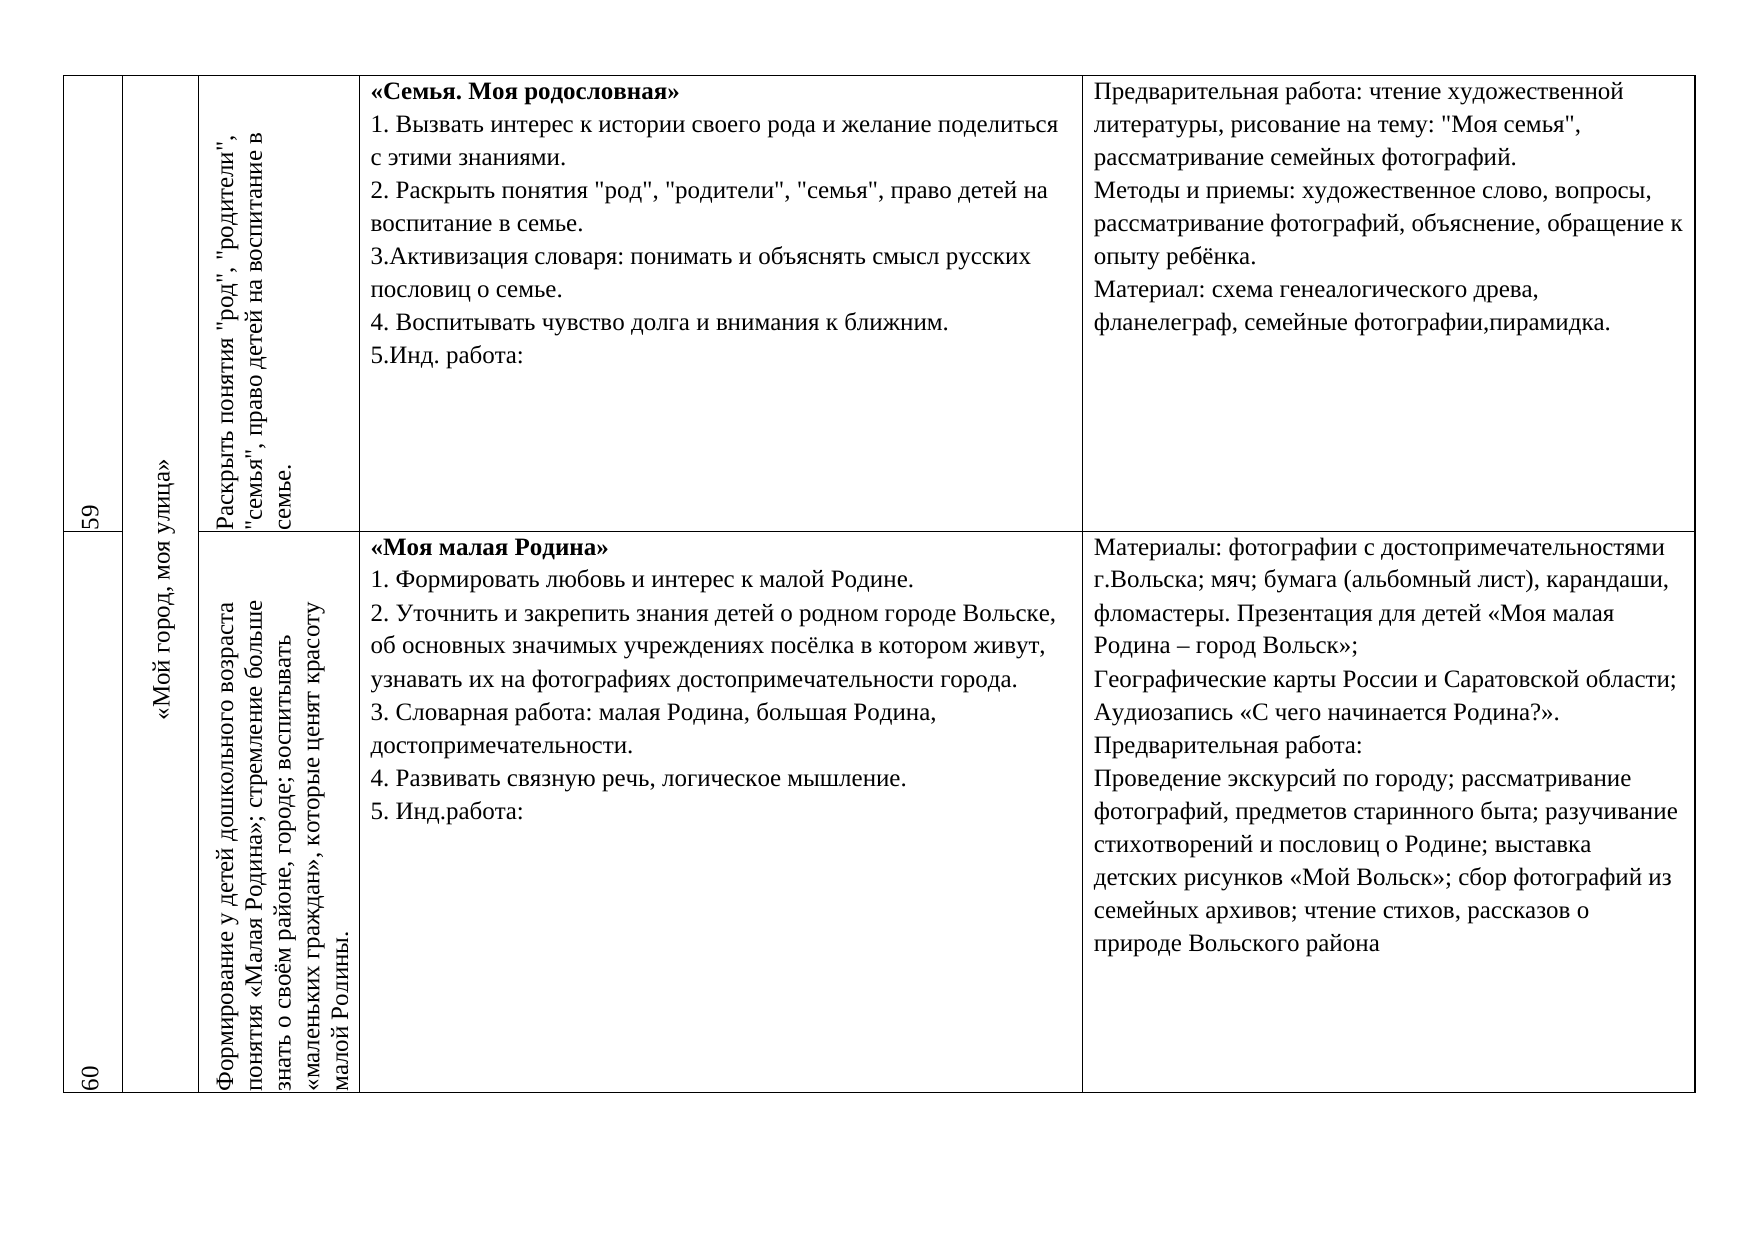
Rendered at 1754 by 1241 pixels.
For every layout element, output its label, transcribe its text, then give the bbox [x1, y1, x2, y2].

table_cell «Мой город, моя улица» [123, 76, 198, 1092]
table_cell Материалы: фотографии с достопримечательностями г.Вольска; мяч; бумага (альбомный лист), карандаши, фломастеры. Презентация для детей «Моя малая Родина – город Вольск»; Географические карты России и Саратовской области; Аудиозапись «С чего начинается Родина?». Предварительная работа: Проведение экскурсий по городу; рассматривание фотографий, предметов старинного быта; разучивание стихотворений и пословиц о Родине; выставка детских рисунков «Мой Вольск»; сбор фотографий из семейных архивов; чтение стихов, рассказов о природе Вольского района [1083, 532, 1694, 1092]
table_cell 60 [64, 532, 122, 1092]
table_cell Предварительная работа: чтение художественной литературы, рисование на тему: "Моя семья", рассматривание семейных фотографий. Методы и приемы: художественное слово, вопросы, рассматривание фотографий, объяснение, обращение к опыту ребёнка. Материал: схема генеалогического древа, фланелеграф, семейные фотографии,пирамидка. [1083, 76, 1694, 531]
table_cell Раскрыть понятия "род", "родители", "семья", право детей на воспитание в семье. [199, 76, 359, 531]
table_cell 59 [64, 76, 122, 531]
table_cell «Семья. Моя родословная» 1. Вызвать интерес к истории своего рода и желание поделиться с этими знаниями. 2. Раскрыть понятия "род", "родители", "семья", право детей на воспитание в семье. 3.Активизация словаря: понимать и объяснять смысл русских пословиц о семье. 4. Воспитывать чувство долга и внимания к ближним. 5.Инд. работа: [360, 76, 1082, 531]
table_cell Формирование у детей дошкольного возраста понятия «Малая Родина»; стремление больше знать о своём районе, городе; воспитывать «маленьких граждан», которые ценят красоту малой Родины. [199, 532, 359, 1092]
table_cell «Моя малая Родина» 1. Формировать любовь и интерес к малой Родине. 2. Уточнить и закрепить знания детей о родном городе Вольске, об основных значимых учреждениях посёлка в котором живут, узнавать их на фотографиях достопримечательности города. 3. Словарная работа: малая Родина, большая Родина, достопримечательности. 4. Развивать связную речь, логическое мышление. 5. Инд.работа: [360, 532, 1082, 1092]
